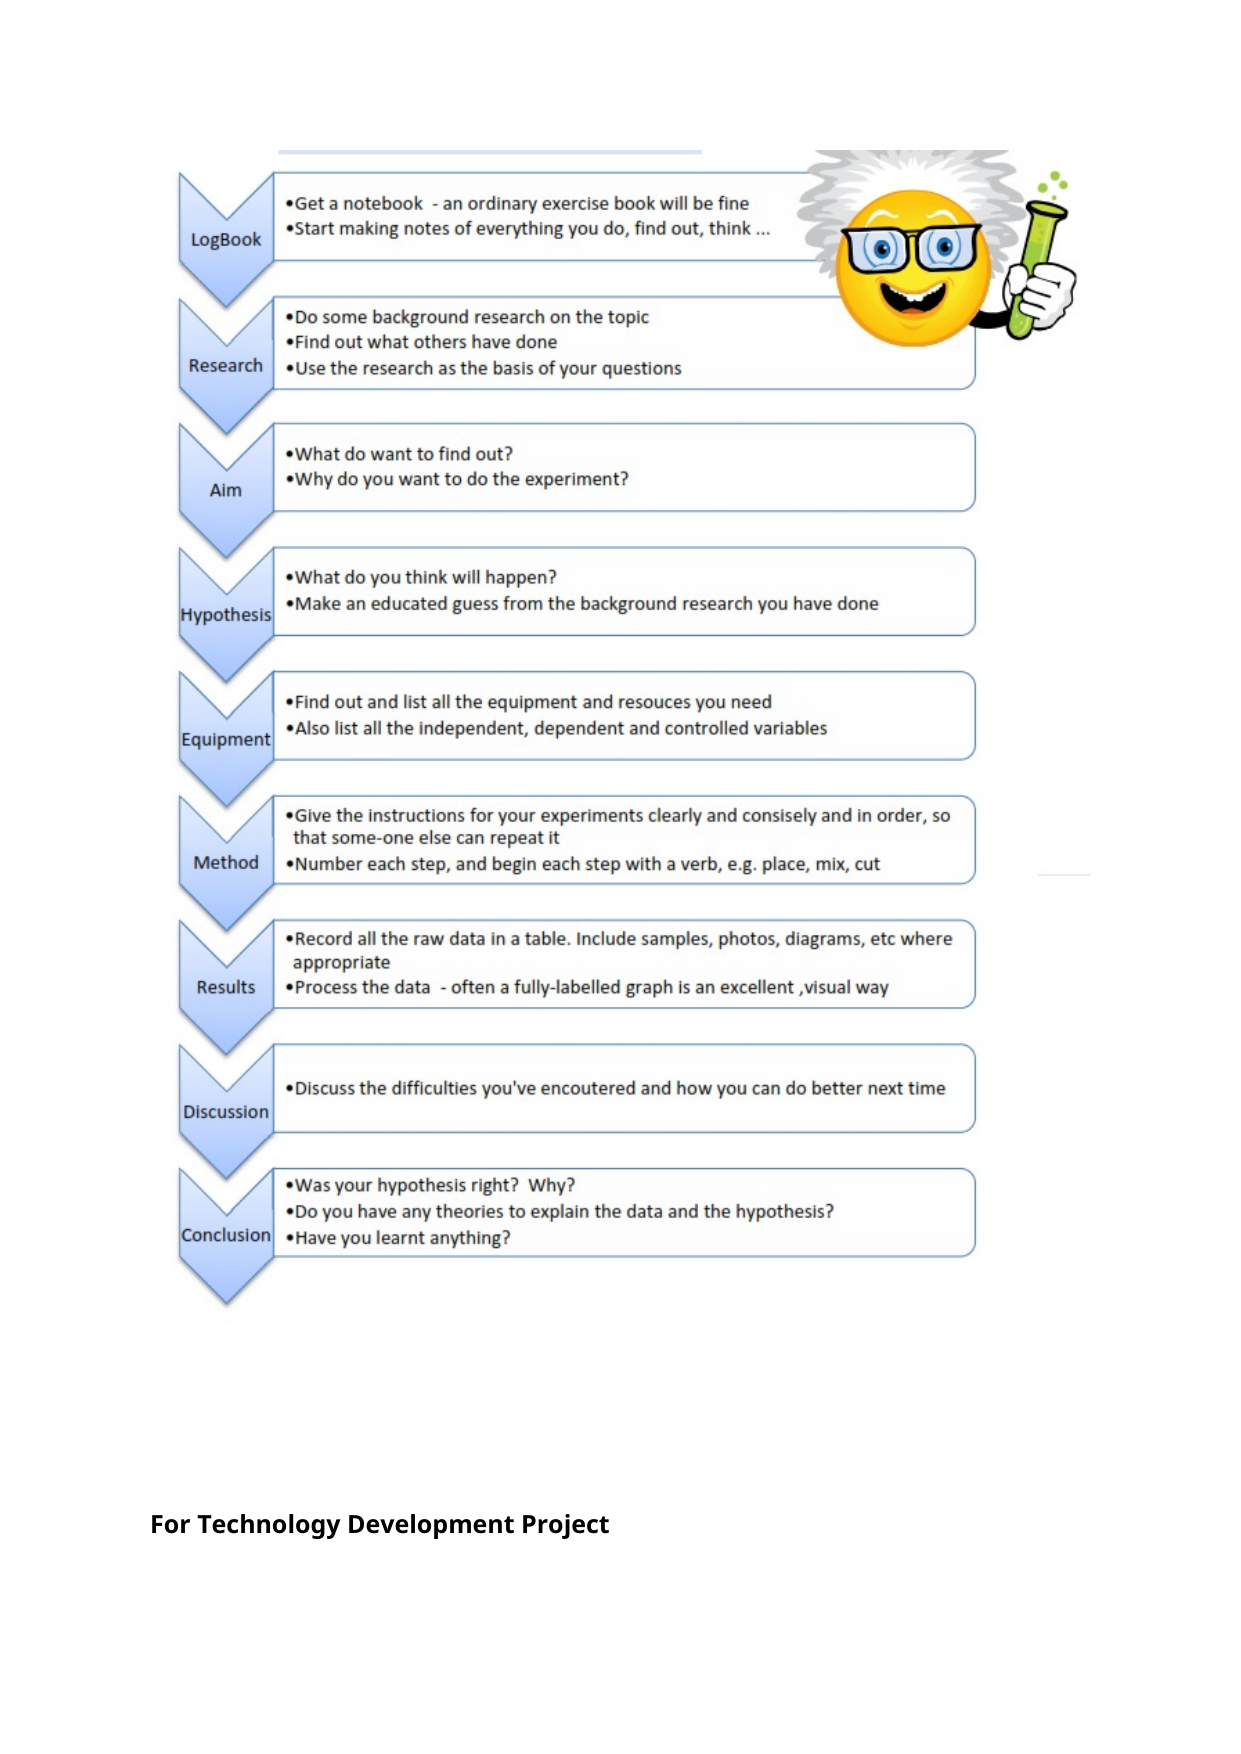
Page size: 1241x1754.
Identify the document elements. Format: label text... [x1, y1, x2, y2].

picture [150, 150, 1091, 1337]
text For Technology Development Project [150, 1507, 1090, 1541]
